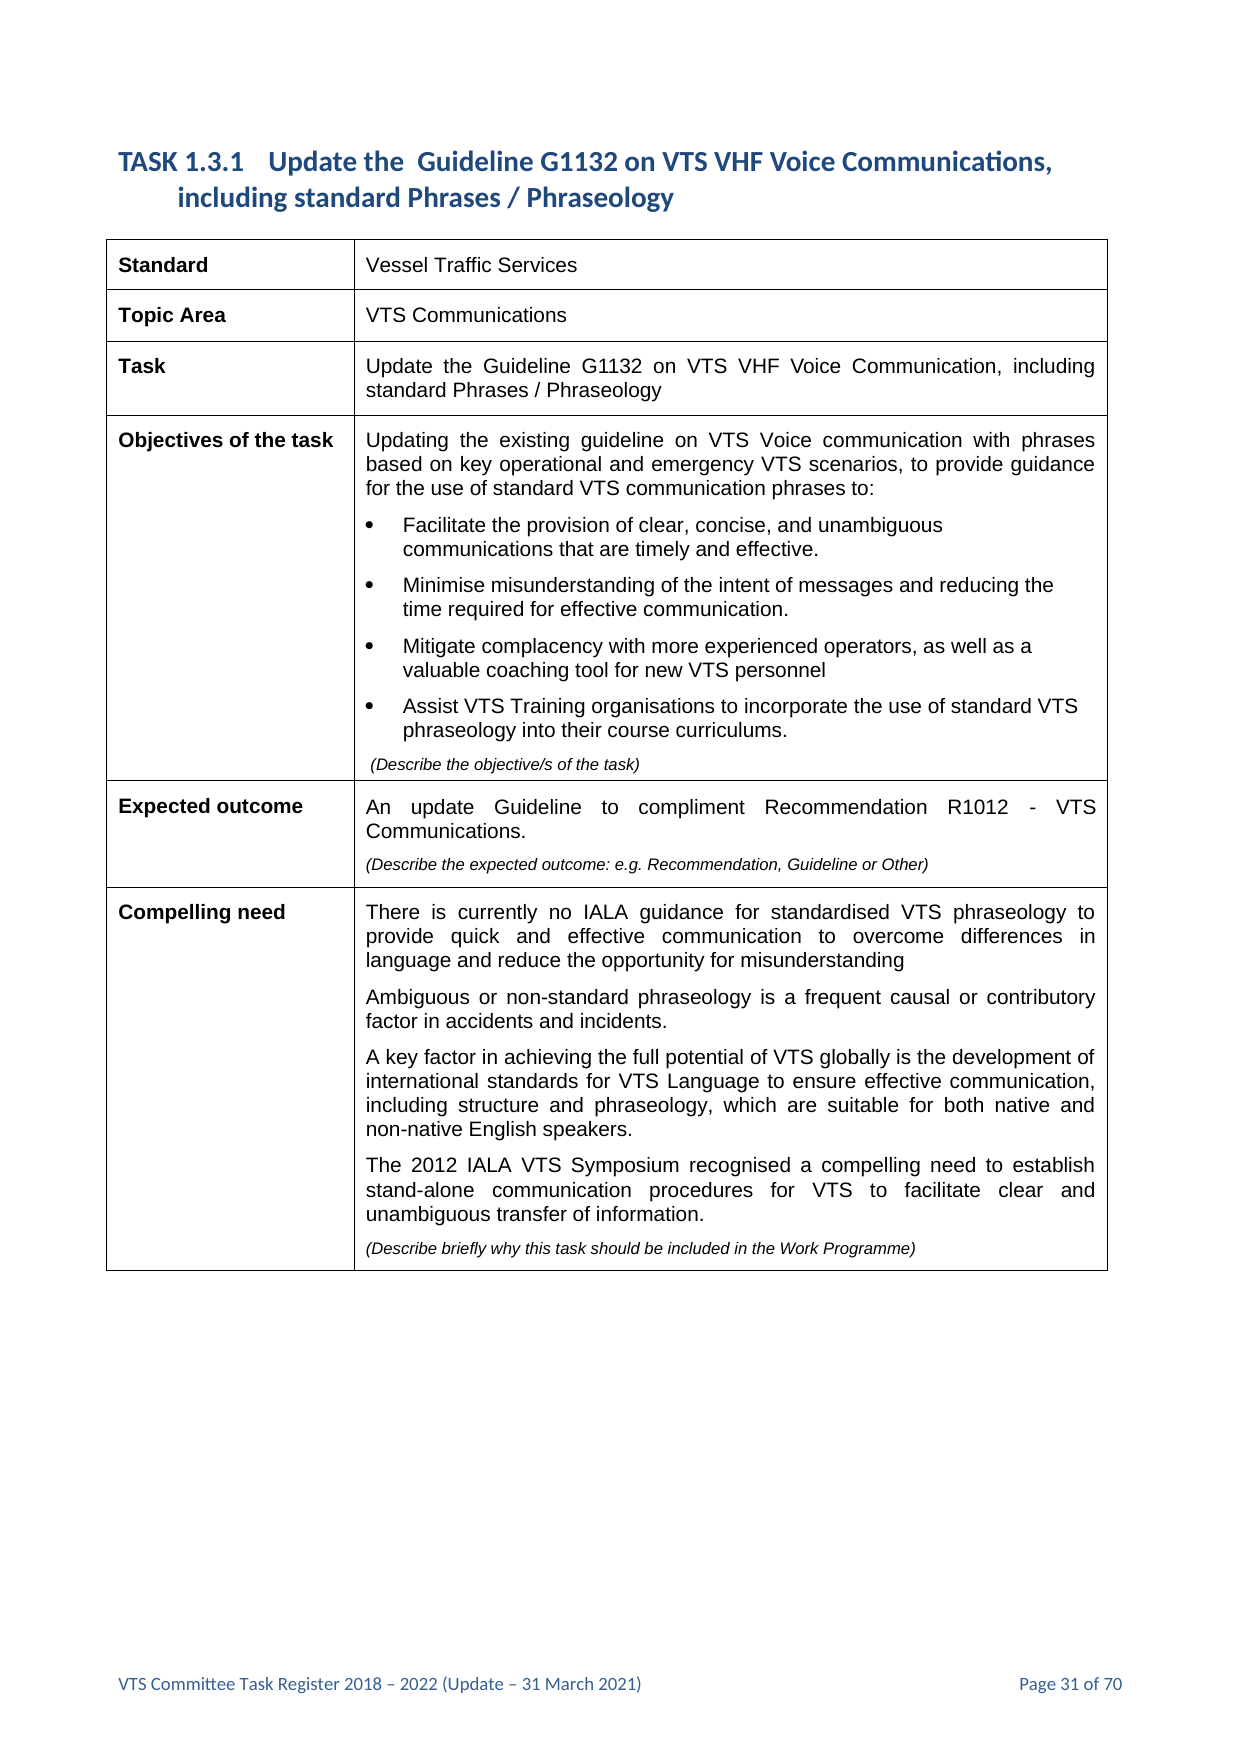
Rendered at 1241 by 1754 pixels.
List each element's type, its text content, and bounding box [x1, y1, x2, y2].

table_cell Updating the existing guideline on VTS Voice communication with phrases based on key operational and emergency VTS scenarios, to provide guidance for the use of standard VTS communication phrases to: Facilitate the provision of clear, concise, and unambiguous communications that are timely and effective. Minimise misunderstanding of the intent of messages and reducing the time required for effective communication. Mitigate complacency with more experienced operators, as well as a valuable coaching tool for new VTS personnel Assist VTS Training organisations to incorporate the use of standard VTS phraseology into their course curriculums. (Describe the objective/s of the task) [355, 416, 1107, 780]
table_cell Expected outcome [107, 781, 354, 887]
table_cell There is currently no IALA guidance for standardised VTS phraseology to provide quick and effective communication to overcome differences in language and reduce the opportunity for misunderstanding Ambiguous or non-standard phraseology is a frequent causal or contributory factor in accidents and incidents. A key factor in achieving the full potential of VTS globally is the development of international standards for VTS Language to ensure effective communication, including structure and phraseology, which are suitable for both native and non-native English speakers. The 2012 IALA VTS Symposium recognised a compelling need to establish stand‐alone communication procedures for VTS to facilitate clear and unambiguous transfer of information. (Describe briefly why this task should be included in the Work Programme) [355, 888, 1107, 1270]
table_cell Compelling need [107, 888, 354, 1270]
table_cell Objectives of the task [107, 416, 354, 780]
table_cell VTS Communications [355, 290, 1107, 341]
table_cell Update the Guideline G1132 on VTS VHF Voice Communication, including standard Phrases / Phraseology [355, 342, 1107, 414]
table_cell Task [107, 342, 354, 414]
table_cell An update Guideline to compliment Recommendation R1012 ‐ VTS Communications. (Describe the expected outcome: e.g. Recommendation, Guideline or Other) [355, 781, 1107, 887]
table_cell Topic Area [107, 290, 354, 341]
table_header Standard [107, 240, 354, 289]
subtitle TASK 1.3.1 Update the Guideline G1132 on VTS VHF Voice Communications, including standard Phrases / Phraseology [118, 143, 1122, 214]
table_header Vessel Traffic Services [355, 240, 1107, 289]
